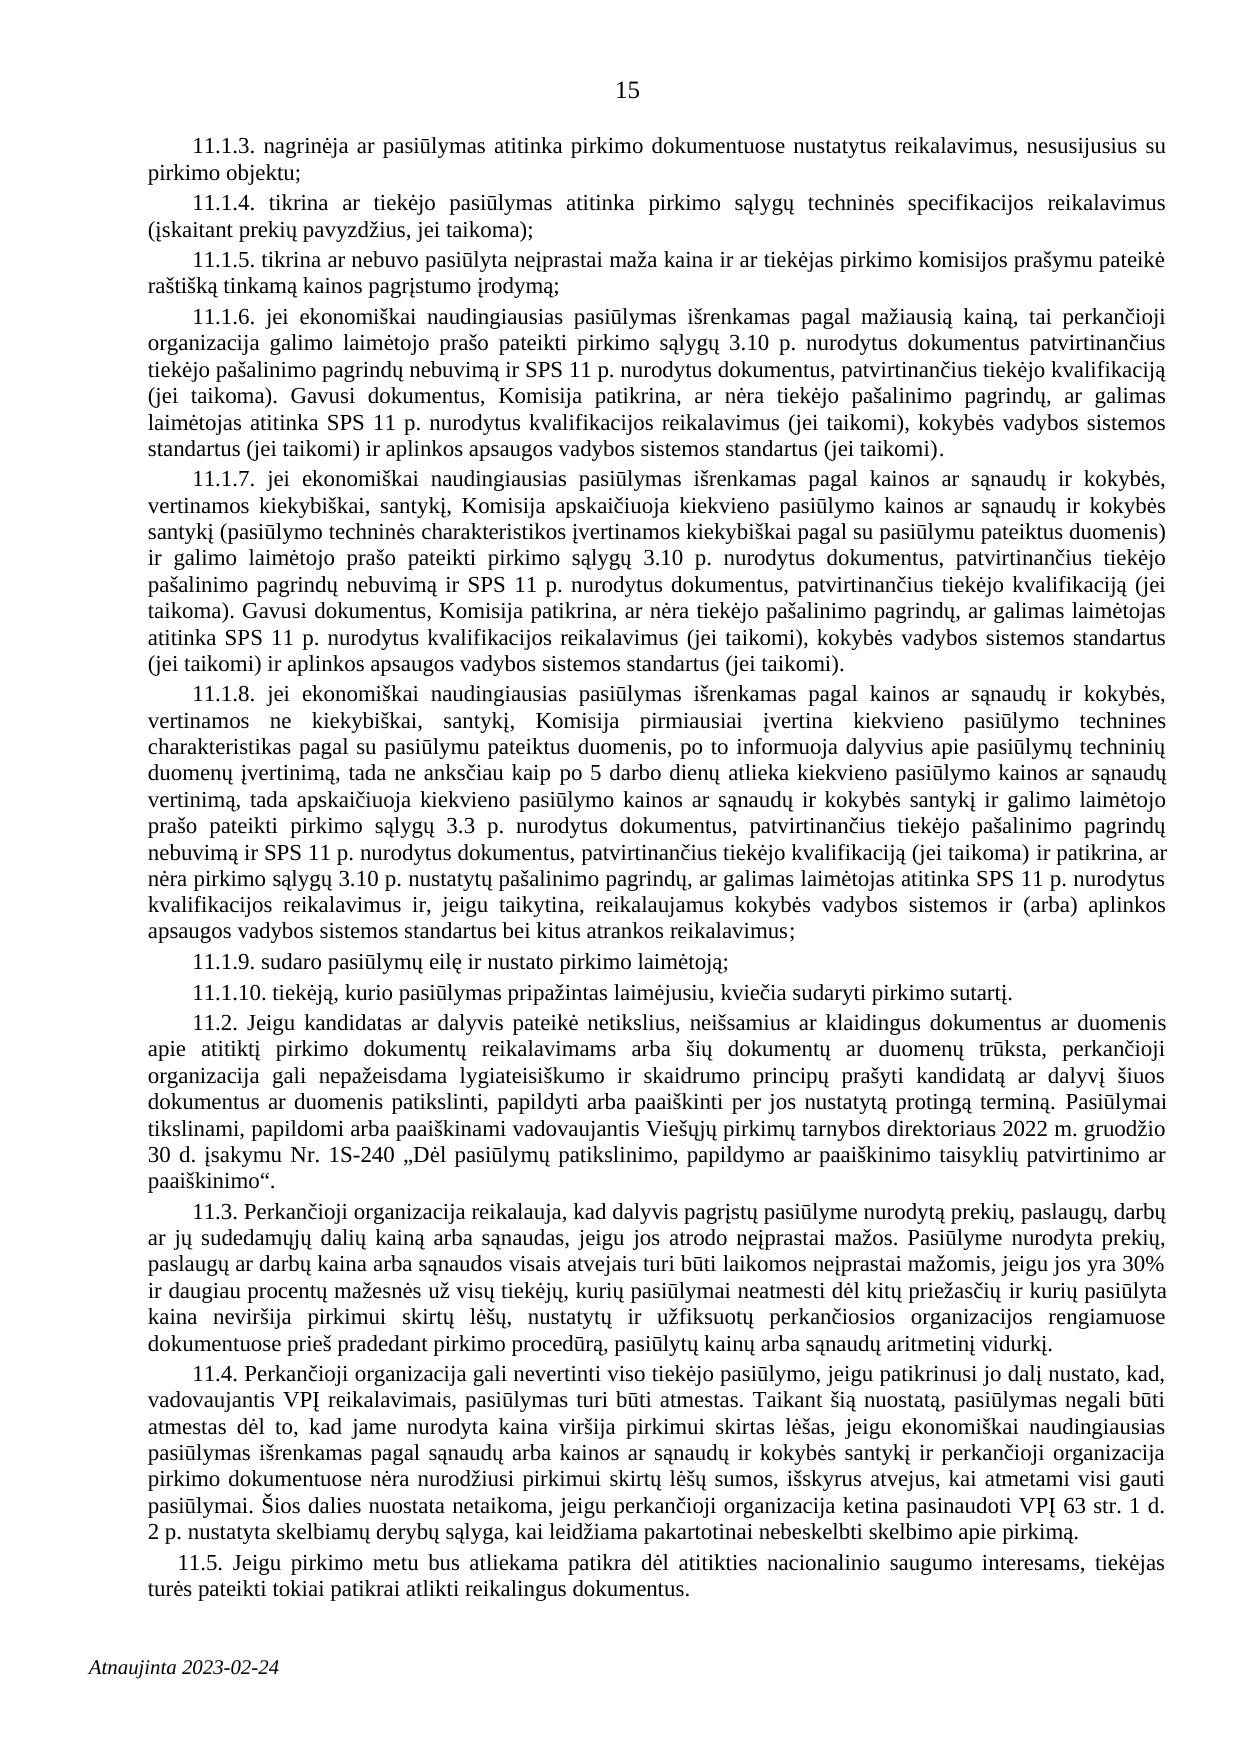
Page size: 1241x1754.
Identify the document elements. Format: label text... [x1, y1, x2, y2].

text 11.1.3. nagrinėja ar pasiūlymas atitinka pirkimo dokumentuose nustatytus reikalavimus, nesusijusius su pirkimo objektu; [148, 132, 1167, 185]
text 11.1.8. jei ekonomiškai naudingiausias pasiūlymas išrenkamas pagal kainos ar sąnaudų ir kokybės, vertinamos ne kiekybiškai, santykį, Komisija pirmiausiai įvertina kiekvieno pasiūlymo technines charakteristikas pagal su pasiūlymu pateiktus duomenis, po to informuoja dalyvius apie pasiūlymų techninių duomenų įvertinimą, tada ne anksčiau kaip po 5 darbo dienų atlieka kiekvieno pasiūlymo kainos ar sąnaudų vertinimą, tada apskaičiuoja kiekvieno pasiūlymo kainos ar sąnaudų ir kokybės santykį ir galimo laimėtojo prašo pateikti pirkimo sąlygų 3.3 p. nurodytus dokumentus, patvirtinančius tiekėjo pašalinimo pagrindų nebuvimą ir SPS 11 p. nurodytus dokumentus, patvirtinančius tiekėjo kvalifikaciją (jei taikoma) ir patikrina, ar nėra pirkimo sąlygų 3.10 p. nustatytų pašalinimo pagrindų, ar galimas laimėtojas atitinka SPS 11 p. nurodytus kvalifikacijos reikalavimus ir, jeigu taikytina, reikalaujamus kokybės vadybos sistemos ir (arba) aplinkos apsaugos vadybos sistemos standartus bei kitus atrankos reikalavimus; [148, 680, 1167, 944]
text 11.1.6. jei ekonomiškai naudingiausias pasiūlymas išrenkamas pagal mažiausią kainą, tai perkančioji organizacija galimo laimėtojo prašo pateikti pirkimo sąlygų 3.10 p. nurodytus dokumentus patvirtinančius tiekėjo pašalinimo pagrindų nebuvimą ir SPS 11 p. nurodytus dokumentus, patvirtinančius tiekėjo kvalifikaciją (jei taikoma). Gavusi dokumentus, Komisija patikrina, ar nėra tiekėjo pašalinimo pagrindų, ar galimas laimėtojas atitinka SPS 11 p. nurodytus kvalifikacijos reikalavimus (jei taikomi), kokybės vadybos sistemos standartus (jei taikomi) ir aplinkos apsaugos vadybos sistemos standartus (jei taikomi). [148, 303, 1167, 461]
text 11.1.4. tikrina ar tiekėjo pasiūlymas atitinka pirkimo sąlygų techninės specifikacijos reikalavimus (įskaitant prekių pavyzdžius, jei taikoma); [148, 189, 1167, 242]
text 11.1.7. jei ekonomiškai naudingiausias pasiūlymas išrenkamas pagal kainos ar sąnaudų ir kokybės, vertinamos kiekybiškai, santykį, Komisija apskaičiuoja kiekvieno pasiūlymo kainos ar sąnaudų ir kokybės santykį (pasiūlymo techninės charakteristikos įvertinamos kiekybiškai pagal su pasiūlymu pateiktus duomenis) ir galimo laimėtojo prašo pateikti pirkimo sąlygų 3.10 p. nurodytus dokumentus, patvirtinančius tiekėjo pašalinimo pagrindų nebuvimą ir SPS 11 p. nurodytus dokumentus, patvirtinančius tiekėjo kvalifikaciją (jei taikoma). Gavusi dokumentus, Komisija patikrina, ar nėra tiekėjo pašalinimo pagrindų, ar galimas laimėtojas atitinka SPS 11 p. nurodytus kvalifikacijos reikalavimus (jei taikomi), kokybės vadybos sistemos standartus (jei taikomi) ir aplinkos apsaugos vadybos sistemos standartus (jei taikomi). [148, 465, 1167, 676]
text 11.1.10. tiekėją, kurio pasiūlymas pripažintas laimėjusiu, kviečia sudaryti pirkimo sutartį. [148, 979, 1167, 1005]
text 11.1.5. tikrina ar nebuvo pasiūlyta neįprastai maža kaina ir ar tiekėjas pirkimo komisijos prašymu pateikė raštišką tinkamą kainos pagrįstumo įrodymą; [148, 246, 1167, 299]
text 11.3. Perkančioji organizacija reikalauja, kad dalyvis pagrįstų pasiūlyme nurodytą prekių, paslaugų, darbų ar jų sudedamųjų dalių kainą arba sąnaudas, jeigu jos atrodo neįprastai mažos. Pasiūlyme nurodyta prekių, paslaugų ar darbų kaina arba sąnaudos visais atvejais turi būti laikomos neįprastai mažomis, jeigu jos yra 30% ir daugiau procentų mažesnės už visų tiekėjų, kurių pasiūlymai neatmesti dėl kitų priežasčių ir kurių pasiūlyta kaina neviršija pirkimui skirtų lėšų, nustatytų ir užfiksuotų perkančiosios organizacijos rengiamuose dokumentuose prieš pradedant pirkimo procedūrą, pasiūlytų kainų arba sąnaudų aritmetinį vidurkį. [148, 1198, 1167, 1356]
text 11.1.9. sudaro pasiūlymų eilę ir nustato pirkimo laimėtoją; [148, 948, 1167, 974]
text 11.4. Perkančioji organizacija gali nevertinti viso tiekėjo pasiūlymo, jeigu patikrinusi jo dalį nustato, kad, vadovaujantis VPĮ reikalavimais, pasiūlymas turi būti atmestas. Taikant šią nuostatą, pasiūlymas negali būti atmestas dėl to, kad jame nurodyta kaina viršija pirkimui skirtas lėšas, jeigu ekonomiškai naudingiausias pasiūlymas išrenkamas pagal sąnaudų arba kainos ar sąnaudų ir kokybės santykį ir perkančioji organizacija pirkimo dokumentuose nėra nurodžiusi pirkimui skirtų lėšų sumos, išskyrus atvejus, kai atmetami visi gauti pasiūlymai. Šios dalies nuostata netaikoma, jeigu perkančioji organizacija ketina pasinaudoti VPĮ 63 str. 1 d. 2 p. nustatyta skelbiamų derybų sąlyga, kai leidžiama pakartotinai nebeskelbti skelbimo apie pirkimą. [148, 1360, 1167, 1544]
text 11.5. Jeigu pirkimo metu bus atliekama patikra dėl atitikties nacionalinio saugumo interesams, tiekėjas turės pateikti tokiai patikrai atlikti reikalingus dokumentus. [148, 1549, 1167, 1601]
text 11.2. Jeigu kandidatas ar dalyvis pateikė netikslius, neišsamius ar klaidingus dokumentus ar duomenis apie atitiktį pirkimo dokumentų reikalavimams arba šių dokumentų ar duomenų trūksta, perkančioji organizacija gali nepažeisdama lygiateisiškumo ir skaidrumo principų prašyti kandidatą ar dalyvį šiuos dokumentus ar duomenis patikslinti, papildyti arba paaiškinti per jos nustatytą protingą terminą. Pasiūlymai tikslinami, papildomi arba paaiškinami vadovaujantis Viešųjų pirkimų tarnybos direktoriaus 2022 m. gruodžio 30 d. įsakymu Nr. 1S-240 „Dėl pasiūlymų patikslinimo, papildymo ar paaiškinimo taisyklių patvirtinimo ar paaiškinimo“. [148, 1009, 1167, 1194]
